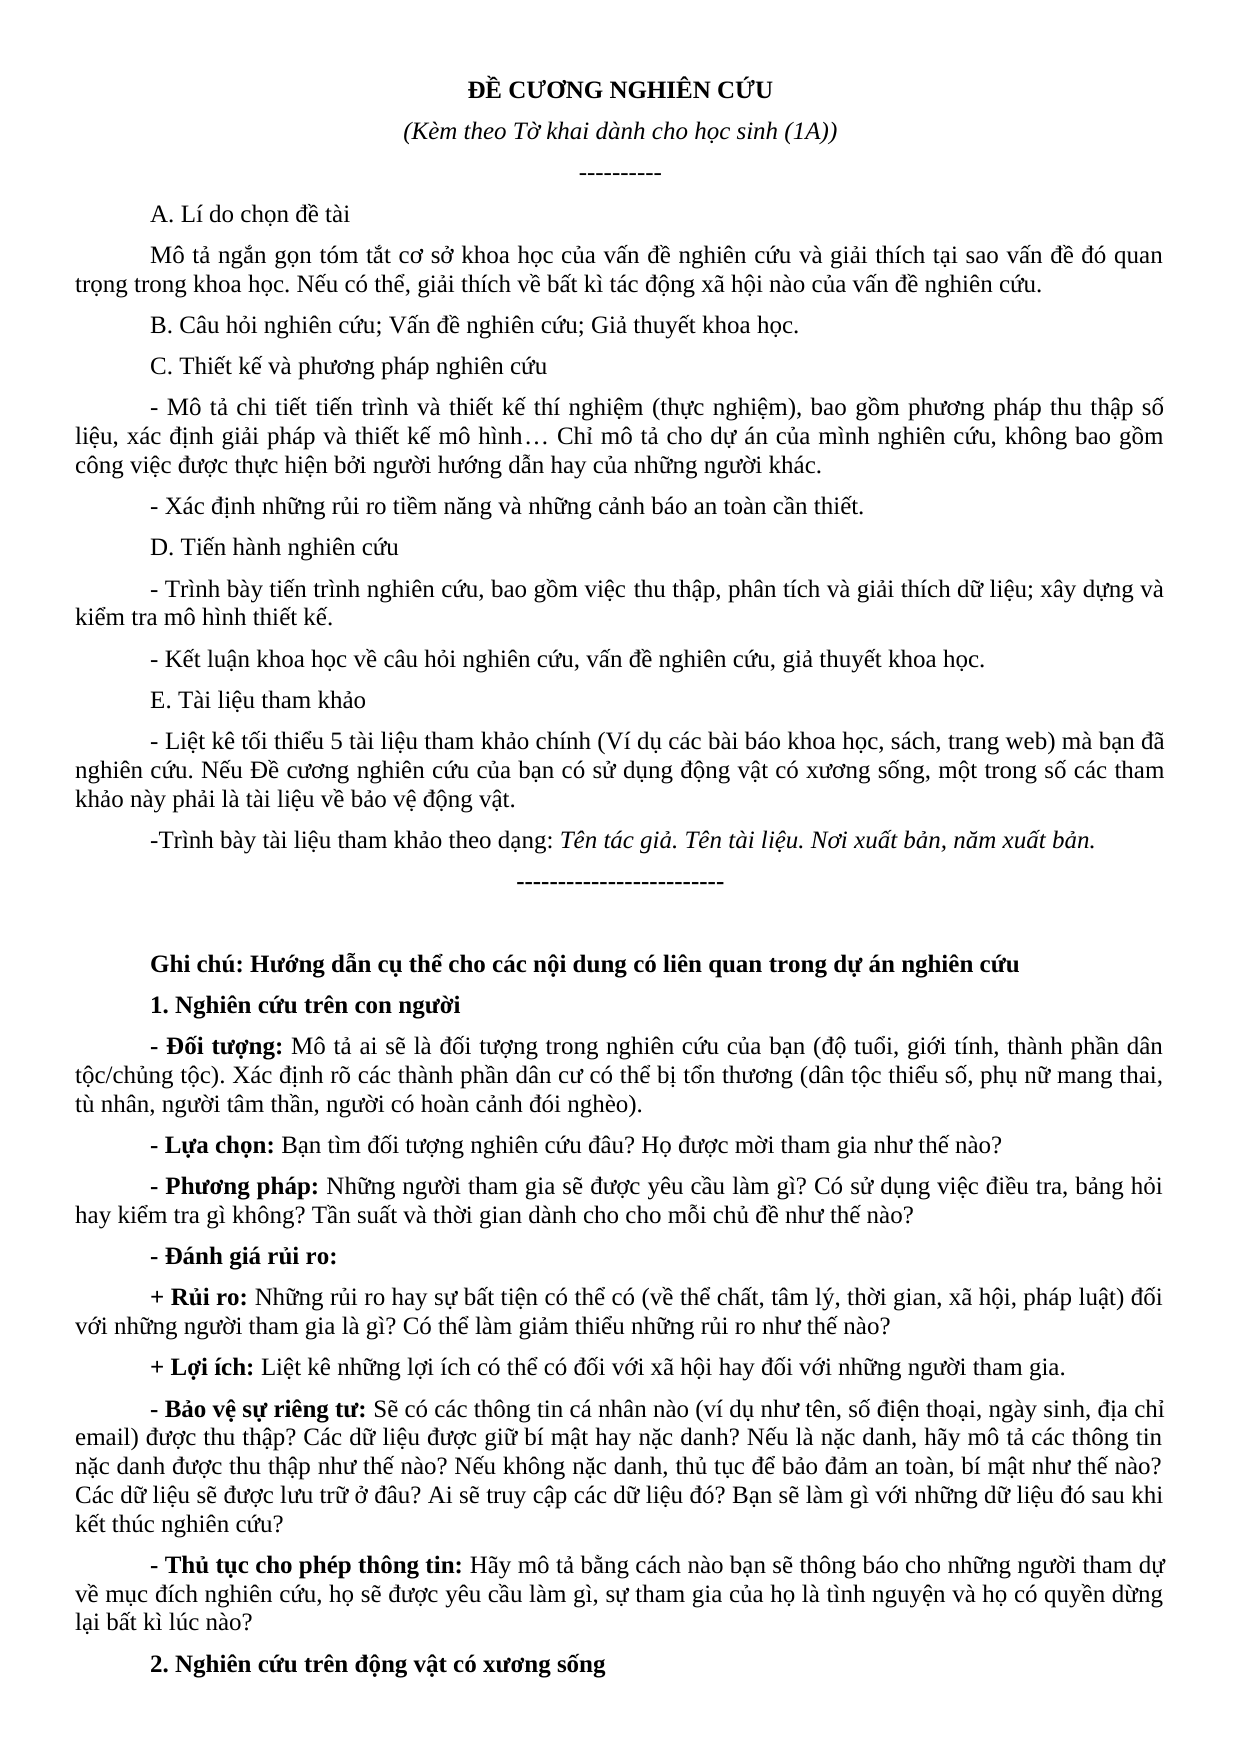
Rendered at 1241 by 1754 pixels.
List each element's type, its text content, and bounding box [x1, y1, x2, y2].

text - Liệt kê tối thiểu 5 tài liệu tham khảo chính (Ví dụ các bài báo khoa học, sách, trang web) mà bạn đã nghiên cứu. Nếu Đề cương nghiên cứu của bạn có sử dụng động vật có xương sống, một trong số các tham khảo này phải là tài liệu về bảo vệ động vật. [75, 726, 1165, 812]
text - Trình bày tiến trình nghiên cứu, bao gồm việc thu thập, phân tích và giải thích dữ liệu; xây dựng và kiểm tra mô hình thiết kế. [75, 574, 1165, 631]
text - Phương pháp: Những người tham gia sẽ được yêu cầu làm gì? Có sử dụng việc điều tra, bảng hỏi hay kiểm tra gì không? Tần suất và thời gian dành cho cho mỗi chủ đề như thế nào? [75, 1171, 1165, 1229]
text ------------------------- [75, 866, 1165, 895]
text A. Lí do chọn đề tài [75, 199, 1165, 227]
text Ghi chú: Hướng dẫn cụ thể cho các nội dung có liên quan trong dự án nghiên cứu [75, 949, 1165, 977]
text - Đánh giá rủi ro: [75, 1241, 1165, 1270]
text - Lựa chọn: Bạn tìm đối tượng nghiên cứu đâu? Họ được mời tham gia như thế nào? [75, 1130, 1165, 1159]
text - Mô tả chi tiết tiến trình và thiết kế thí nghiệm (thực nghiệm), bao gồm phương pháp thu thập số liệu, xác định giải pháp và thiết kế mô hình… Chỉ mô tả cho dự án của mình nghiên cứu, không bao gồm công việc được thực hiện bởi người hướng dẫn hay của những người khác. [75, 392, 1165, 479]
text + Lợi ích: Liệt kê những lợi ích có thể có đối với xã hội hay đối với những người tham gia. [75, 1352, 1165, 1381]
text - Xác định những rủi ro tiềm năng và những cảnh báo an toàn cần thiết. [75, 491, 1165, 520]
text ĐỀ CƯƠNG NGHIÊN CỨU [75, 75, 1165, 104]
text - Đối tượng: Mô tả ai sẽ là đối tượng trong nghiên cứu của bạn (độ tuổi, giới tính, thành phần dân tộc/chủng tộc). Xác định rõ các thành phần dân cư có thể bị tổn thương (dân tộc thiểu số, phụ nữ mang thai, tù nhân, người tâm thần, người có hoàn cảnh đói nghèo). [75, 1031, 1165, 1117]
text C. Thiết kế và phương pháp nghiên cứu [75, 351, 1165, 380]
text - Thủ tục cho phép thông tin: Hãy mô tả bằng cách nào bạn sẽ thông báo cho những người tham dự về mục đích nghiên cứu, họ sẽ được yêu cầu làm gì, sự tham gia của họ là tình nguyện và họ có quyền dừng lại bất kì lúc nào? [75, 1550, 1165, 1636]
text (Kèm theo Tờ khai dành cho học sinh (1A)) [75, 116, 1165, 145]
text 2. Nghiên cứu trên động vật có xương sống [75, 1649, 1165, 1677]
text D. Tiến hành nghiên cứu [75, 532, 1165, 561]
text E. Tài liệu tham khảo [75, 685, 1165, 714]
text ---------- [75, 157, 1165, 186]
text Mô tả ngắn gọn tóm tắt cơ sở khoa học của vấn đề nghiên cứu và giải thích tại sao vấn đề đó quan trọng trong khoa học. Nếu có thể, giải thích về bất kì tác động xã hội nào của vấn đề nghiên cứu. [75, 240, 1165, 297]
text 1. Nghiên cứu trên con người [75, 990, 1165, 1019]
text - Kết luận khoa học về câu hỏi nghiên cứu, vấn đề nghiên cứu, giả thuyết khoa học. [75, 644, 1165, 672]
text -Trình bày tài liệu tham khảo theo dạng: Tên tác giả. Tên tài liệu. Nơi xuất bản, năm xuất bản. [75, 825, 1165, 854]
text - Bảo vệ sự riêng tư: Sẽ có các thông tin cá nhân nào (ví dụ như tên, số điện thoại, ngày sinh, địa chỉ email) được thu thập? Các dữ liệu được giữ bí mật hay nặc danh? Nếu là nặc danh, hãy mô tả các thông tin nặc danh được thu thập như thế nào? Nếu không nặc danh, thủ tục để bảo đảm an toàn, bí mật như thế nào? Các dữ liệu sẽ được lưu trữ ở đâu? Ai sẽ truy cập các dữ liệu đó? Bạn sẽ làm gì với những dữ liệu đó sau khi kết thúc nghiên cứu? [75, 1394, 1165, 1537]
text B. Câu hỏi nghiên cứu; Vấn đề nghiên cứu; Giả thuyết khoa học. [75, 310, 1165, 339]
text + Rủi ro: Những rủi ro hay sự bất tiện có thể có (về thể chất, tâm lý, thời gian, xã hội, pháp luật) đối với những người tham gia là gì? Có thể làm giảm thiểu những rủi ro như thế nào? [75, 1282, 1165, 1340]
